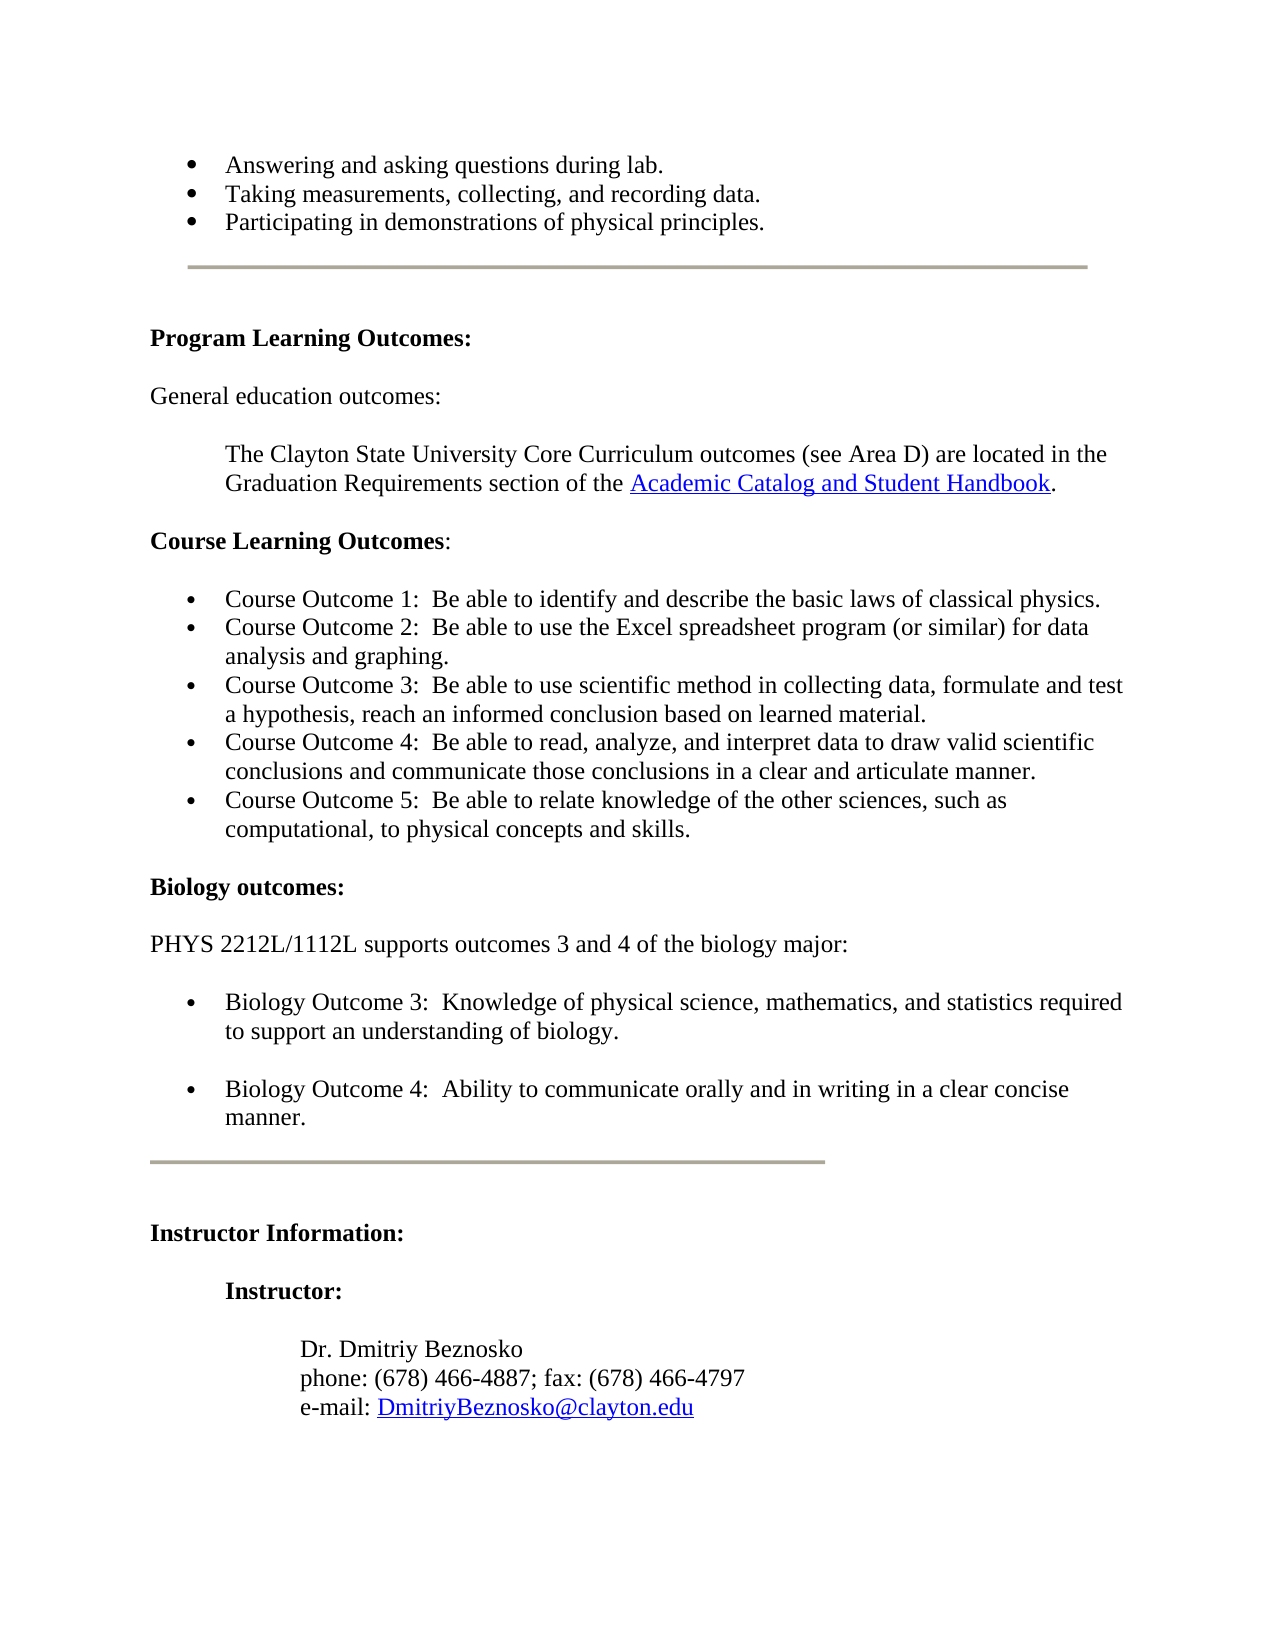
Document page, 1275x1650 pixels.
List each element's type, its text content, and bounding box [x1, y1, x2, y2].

text Program Learning Outcomes: [150, 382, 1125, 410]
list Biology Outcome 4: Ability to communicate orally and in writing in a clear concise manner. [187, 1132, 1125, 1189]
list Biology Outcome 3: Knowledge of physical science, mathematics, and statistics required to support an understanding of biology. [187, 1046, 1125, 1132]
list Taking measurements, collecting, and recording data. [187, 208, 1125, 237]
list Course Outcome 4: Be able to read, analyze, and interpret data to draw valid scientific conclusions and communicate those conclusions in a clear and articulate manner. [187, 786, 1125, 843]
list Course Outcome 2: Be able to use the Excel spreadsheet program (or similar) for data analysis and graphing. [187, 671, 1125, 728]
list Course Outcome 3: Be able to use scientific method in collecting data, formulate and test a hypothesis, reach an informed conclusion based on learned material. [187, 728, 1125, 786]
text Course Learning Outcomes: [150, 584, 1125, 613]
list Course Outcome 5: Be able to relate knowledge of the other sciences, such as computational, to physical concepts and skills. [187, 843, 1125, 901]
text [300, 1392, 1125, 1450]
list Answering and asking questions during lab. [187, 150, 1125, 179]
text Instructor: [225, 1334, 1125, 1363]
list Course Outcome 1: Be able to identify and describe the basic laws of classical physics. [187, 642, 1125, 671]
text Biology outcomes: [150, 930, 1125, 959]
list Participating in demonstrations of physical principles. [187, 266, 1125, 294]
text Instructor Information: [150, 1277, 1125, 1305]
text The Clayton State University Core Curriculum outcomes (see Area D) are located in the Graduation Requirements section of the Academic Catalog and Student Handbook. [225, 497, 1125, 555]
text General education outcomes: [150, 439, 1125, 468]
text PHYS 2212L/1112L supports outcomes 3 and 4 of the biology major: [150, 988, 1125, 1017]
